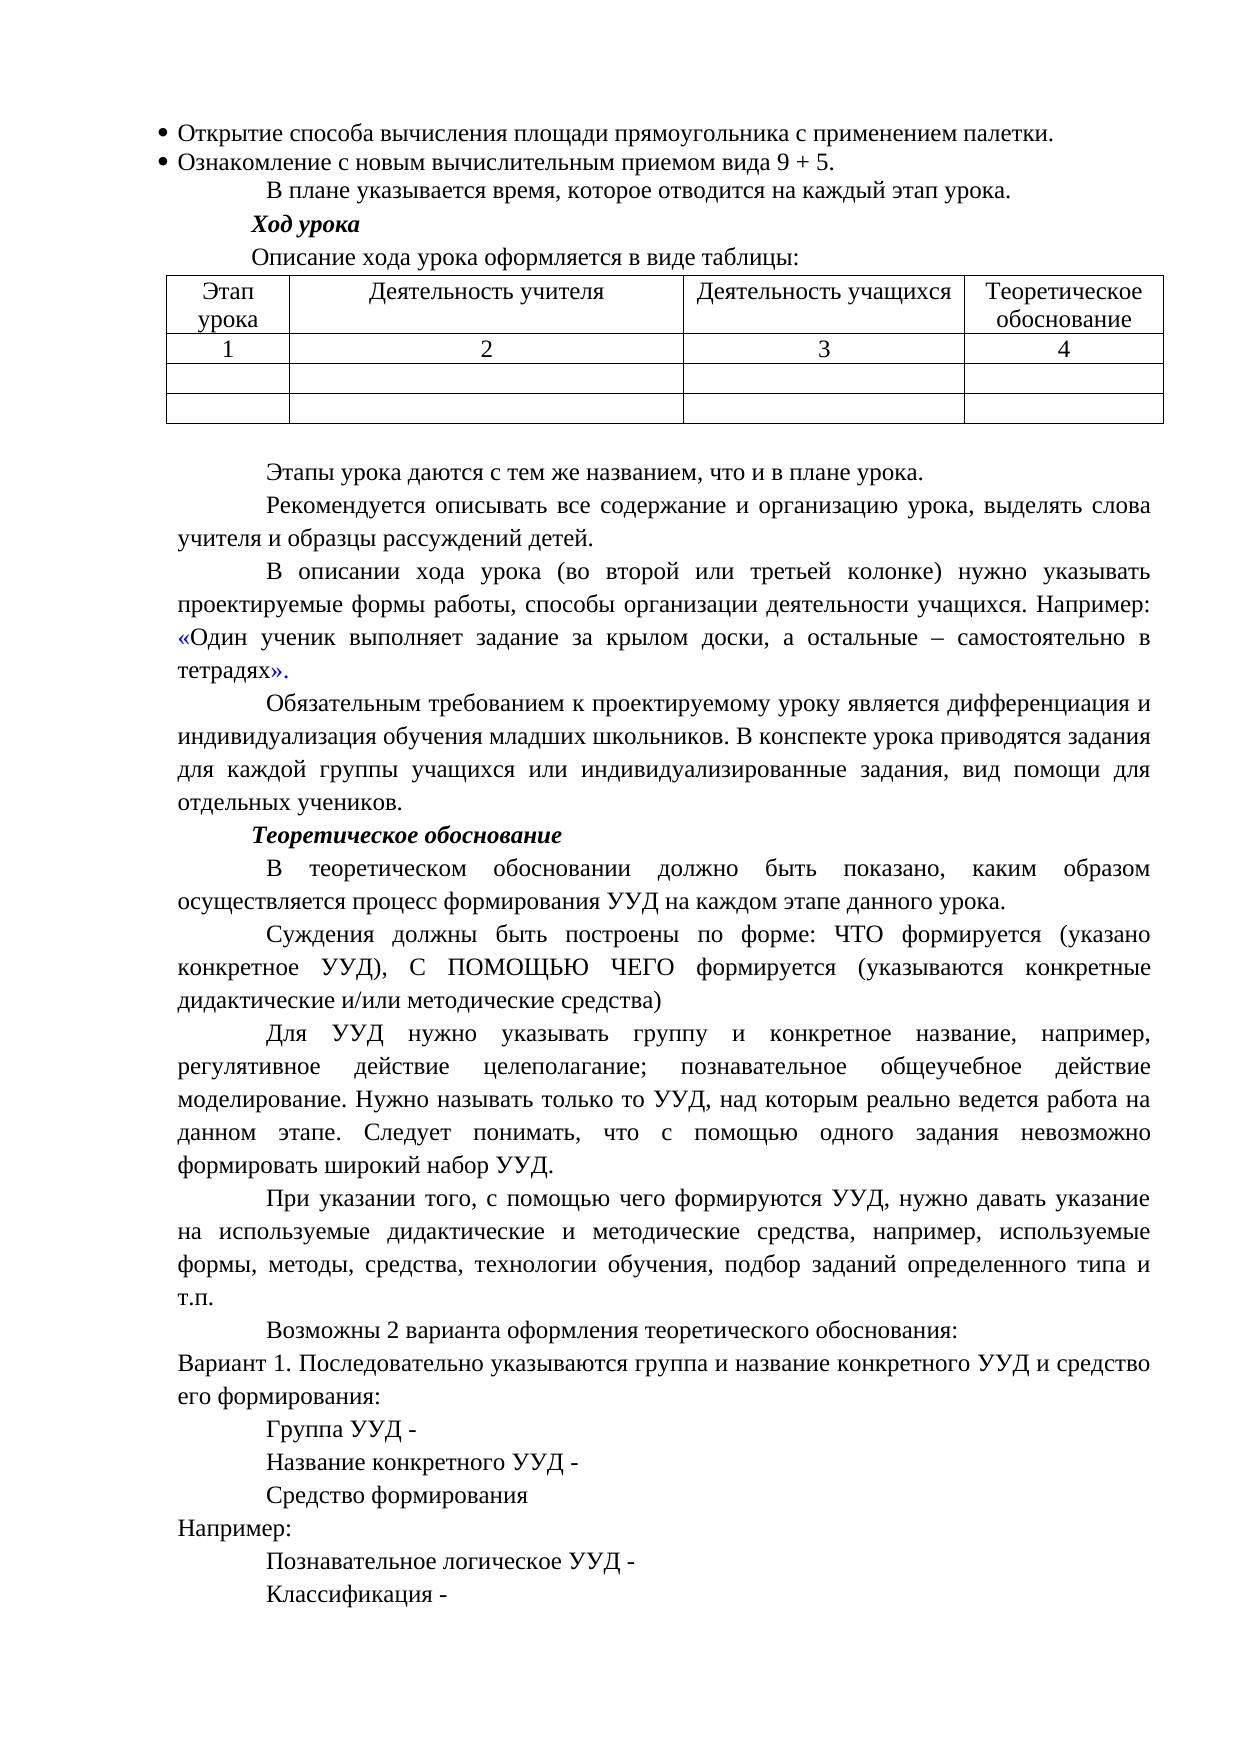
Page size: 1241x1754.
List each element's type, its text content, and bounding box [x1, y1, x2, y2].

table_cell [965, 394, 1163, 423]
table_cell [290, 394, 683, 423]
text Возможны 2 варианта оформления теоретического обоснования: [177, 1315, 1152, 1344]
text В теоретическом обосновании должно быть показано, каким образом осуществляется процесс формирования УУД на каждом этапе данного урока. [177, 853, 1152, 915]
text Группа УУД - [177, 1414, 1152, 1443]
table_cell 3 [684, 334, 964, 363]
text Классификация - [177, 1579, 1152, 1608]
list Открытие способа вычисления площади прямоугольника с применением палетки. [158, 118, 1152, 147]
table_header Теоретическое обоснование [965, 276, 1163, 333]
table_cell [965, 364, 1163, 393]
text Средство формирования [177, 1480, 1152, 1509]
text Описание хода урока оформляется в виде таблицы: [177, 242, 1152, 270]
text Рекомендуется описывать все содержание и организацию урока, выделять слова учителя и образцы рассуждений детей. [177, 490, 1152, 551]
table_cell [167, 394, 289, 423]
table_header Деятельность учителя [290, 276, 683, 333]
text Суждения должны быть построены по форме: ЧТО формируется (указано конкретное УУД), С ПОМОЩЬЮ ЧЕГО формируется (указываются конкретные дидактические и/или методические средства) [177, 919, 1152, 1014]
text Познавательное логическое УУД - [177, 1546, 1152, 1575]
table_cell [290, 364, 683, 393]
table_cell [684, 394, 964, 423]
text Название конкретного УУД - [177, 1447, 1152, 1476]
text В плане указывается время, которое отводится на каждый этап урока. [177, 176, 1152, 204]
text При указании того, с помощью чего формируются УУД, нужно давать указание на используемые дидактические и методические средства, например, используемые формы, методы, средства, технологии обучения, подбор заданий определенного типа и т.п. [177, 1183, 1152, 1311]
table_cell 1 [167, 334, 289, 363]
table_cell [684, 364, 964, 393]
text Теоретическое обоснование [177, 820, 1152, 849]
text В описании хода урока (во второй или третьей колонке) нужно указывать проектируемые формы работы, способы организации деятельности учащихся. Например: «Один ученик выполняет задание за крылом доски, а остальные – самостоятельно в тетрадях». [177, 556, 1152, 683]
table_cell 4 [965, 334, 1163, 363]
text Обязательным требованием к проектируемому уроку является дифференциация и индивидуализация обучения младших школьников. В конспекте урока приводятся задания для каждой группы учащихся или индивидуализированные задания, вид помощи для отдельных учеников. [177, 688, 1152, 816]
text Например: [177, 1513, 1152, 1542]
table_cell [167, 364, 289, 393]
text Вариант 1. Последовательно указываются группа и название конкретного УУД и средство его формирования: [177, 1348, 1152, 1410]
table_header Деятельность учащихся [684, 276, 964, 333]
table_cell 2 [290, 334, 683, 363]
text Этапы урока даются с тем же названием, что и в плане урока. [177, 457, 1152, 485]
table_header Этап урока [167, 276, 289, 333]
text Ход урока [177, 209, 1152, 237]
list Ознакомление с новым вычислительным приемом вида 9 + 5. [158, 147, 1152, 176]
text Для УУД нужно указывать группу и конкретное название, например, регулятивное действие целеполагание; познавательное общеучебное действие моделирование. Нужно называть только то УУД, над которым реально ведется работа на данном этапе. Следует понимать, что с помощью одного задания невозможно формировать широкий набор УУД. [177, 1018, 1152, 1179]
